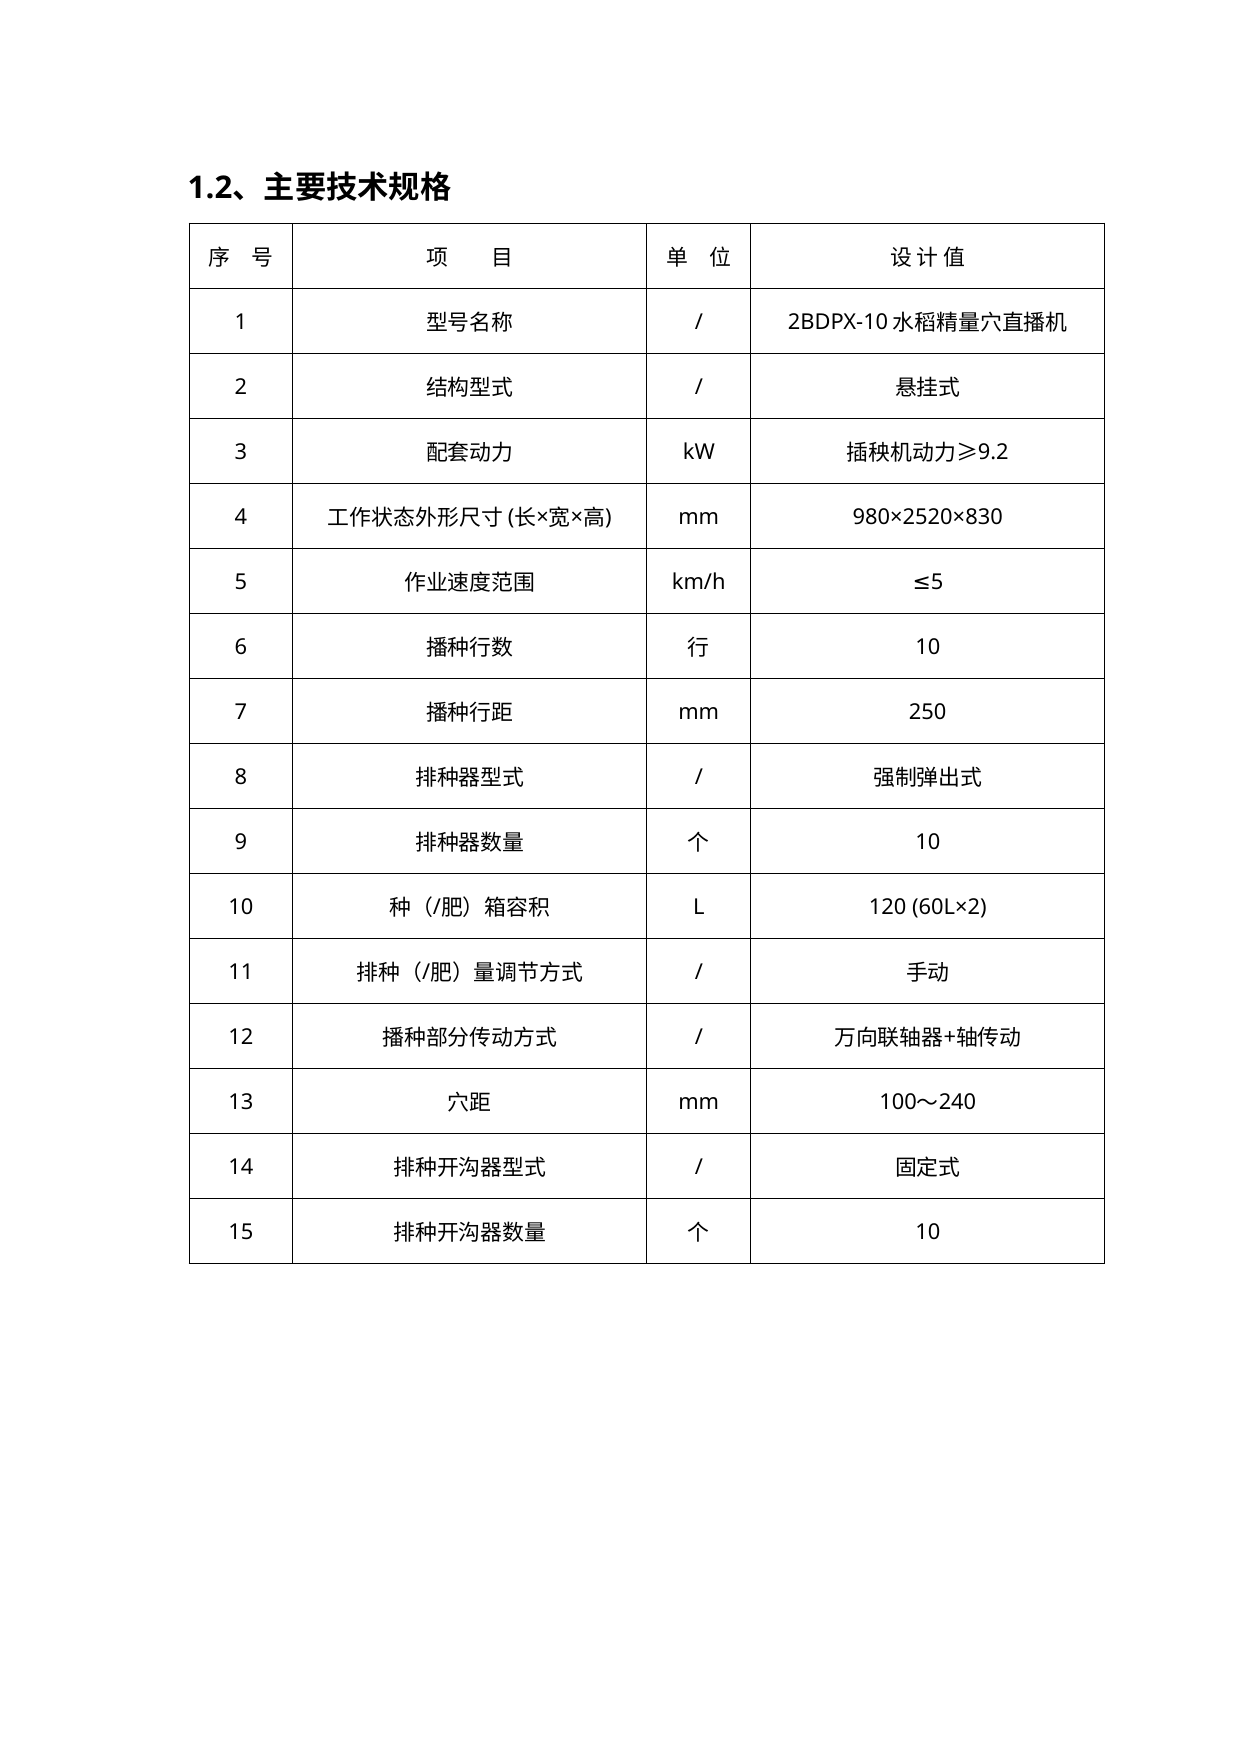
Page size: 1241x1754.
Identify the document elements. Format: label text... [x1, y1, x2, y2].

table_cell 120 (60L×2) [751, 874, 1104, 938]
table_cell mm [647, 679, 750, 743]
table_cell kW [647, 419, 750, 483]
table_cell 个 [647, 1199, 750, 1263]
table_cell 100～240 [751, 1069, 1104, 1133]
table_cell 8 [190, 744, 292, 808]
table_header 序 号 [190, 224, 292, 288]
table_cell L [647, 874, 750, 938]
table_cell 12 [190, 1004, 292, 1068]
table_cell 个 [647, 809, 750, 873]
table_cell 4 [190, 484, 292, 548]
table_cell 10 [190, 874, 292, 938]
table_cell 强制弹出式 [751, 744, 1104, 808]
table_cell 结构型式 [293, 354, 646, 418]
table_cell 3 [190, 419, 292, 483]
table_cell 固定式 [751, 1134, 1104, 1198]
table_cell ≤5 [751, 549, 1104, 613]
table_cell 排种开沟器型式 [293, 1134, 646, 1198]
table_cell 7 [190, 679, 292, 743]
table_header 单 位 [647, 224, 750, 288]
table_cell 穴距 [293, 1069, 646, 1133]
table_cell 1 [190, 289, 292, 353]
table_cell 工作状态外形尺寸 (长×宽×高) [293, 484, 646, 548]
table_cell 6 [190, 614, 292, 678]
table_cell / [647, 1134, 750, 1198]
table_cell 插秧机动力≥9.2 [751, 419, 1104, 483]
table_cell mm [647, 484, 750, 548]
table_cell 手动 [751, 939, 1104, 1003]
table_cell 10 [751, 809, 1104, 873]
table_cell 980×2520×830 [751, 484, 1104, 548]
table_cell / [647, 939, 750, 1003]
table_cell 5 [190, 549, 292, 613]
table_cell 万向联轴器+轴传动 [751, 1004, 1104, 1068]
table_cell 排种（/肥）量调节方式 [293, 939, 646, 1003]
text 1.2、主要技术规格 [187, 162, 1053, 207]
table_cell 250 [751, 679, 1104, 743]
table_cell 10 [751, 614, 1104, 678]
table_cell 11 [190, 939, 292, 1003]
table_cell 10 [751, 1199, 1104, 1263]
table_cell 2BDPX-10水稻精量穴直播机 [751, 289, 1104, 353]
table_cell 13 [190, 1069, 292, 1133]
table_cell 2 [190, 354, 292, 418]
table_header 设 计 值 [751, 224, 1104, 288]
table_cell 配套动力 [293, 419, 646, 483]
table_cell 15 [190, 1199, 292, 1263]
table_cell 作业速度范围 [293, 549, 646, 613]
table_cell 14 [190, 1134, 292, 1198]
table_cell / [647, 744, 750, 808]
table_cell 行 [647, 614, 750, 678]
table_cell 9 [190, 809, 292, 873]
table_cell 排种器型式 [293, 744, 646, 808]
table_cell 排种器数量 [293, 809, 646, 873]
table_cell / [647, 354, 750, 418]
table_cell 型号名称 [293, 289, 646, 353]
table_cell 播种行数 [293, 614, 646, 678]
table_cell mm [647, 1069, 750, 1133]
table_cell / [647, 289, 750, 353]
table_cell km/h [647, 549, 750, 613]
table_cell 种（/肥）箱容积 [293, 874, 646, 938]
table_cell 悬挂式 [751, 354, 1104, 418]
table_cell 播种行距 [293, 679, 646, 743]
table_cell 排种开沟器数量 [293, 1199, 646, 1263]
table_header 项 目 [293, 224, 646, 288]
table_cell / [647, 1004, 750, 1068]
table_cell 播种部分传动方式 [293, 1004, 646, 1068]
